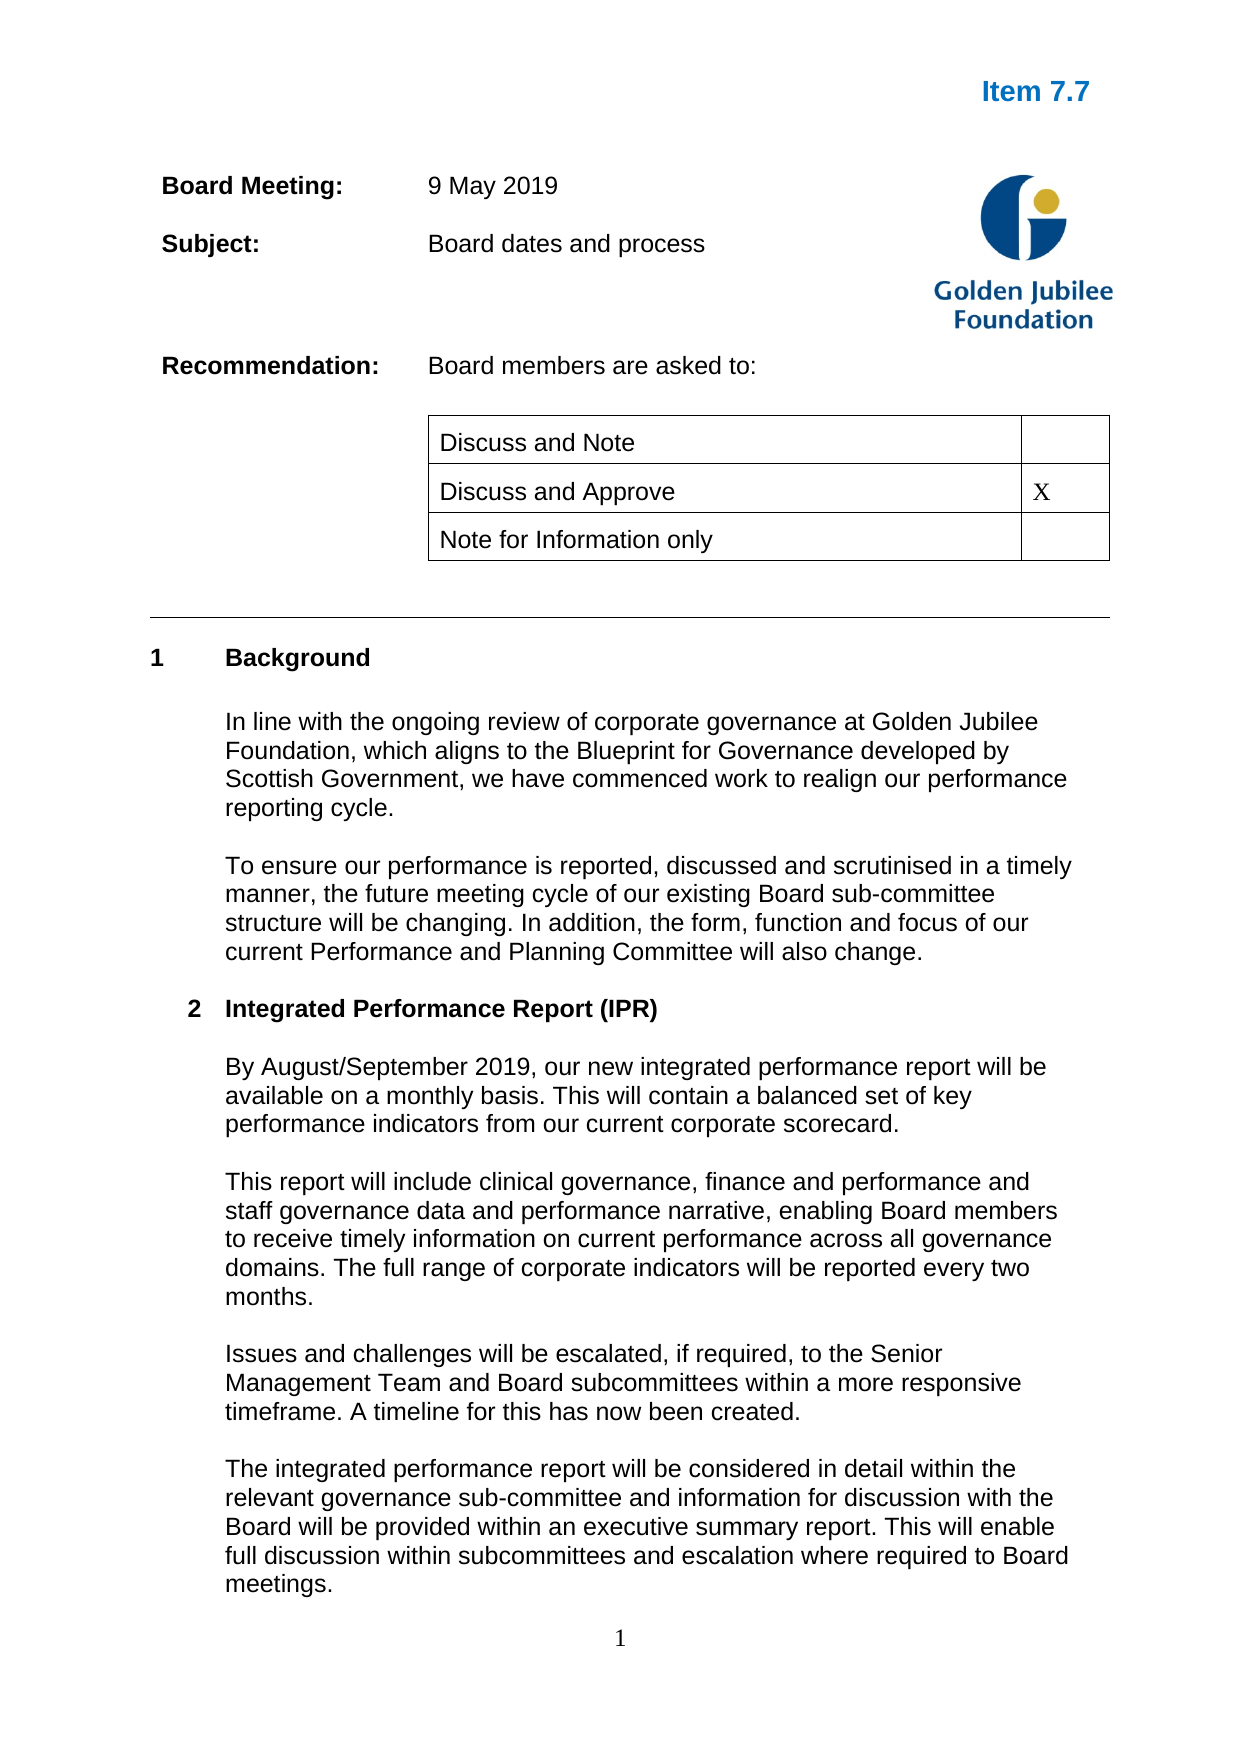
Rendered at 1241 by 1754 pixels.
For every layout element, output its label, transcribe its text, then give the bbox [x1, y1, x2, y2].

table_header [918, 165, 1125, 338]
text By August/September 2019, our new integrated performance report will be available on a monthly basis. This will contain a balanced set of key performance indicators from our current corporate scorecard. [225, 1052, 1071, 1138]
text In line with the ongoing review of corporate governance at Golden Jubilee Foundation, which aligns to the Blueprint for Governance developed by Scottish Government, we have commenced work to realign our performance reporting cycle. [225, 707, 1090, 822]
table_cell Subject: [150, 223, 416, 338]
list Integrated Performance Report (IPR) [187, 994, 1071, 1023]
text The integrated performance report will be considered in detail within the relevant governance sub-committee and information for discussion with the Board will be provided within an executive summary report. This will enable full discussion within subcommittees and escalation where required to Board meetings. [225, 1454, 1071, 1598]
text This report will include clinical governance, finance and performance and staff governance data and performance narrative, enabling Board members to receive timely information on current performance across all governance domains. The full range of corporate indicators will be reported every two months. [225, 1167, 1071, 1311]
subtitle 1 Background [150, 643, 1071, 672]
table_cell Board members are asked to: [416, 338, 1125, 561]
table_cell Board dates and process [416, 223, 918, 338]
table_cell Recommendation: [150, 338, 416, 561]
picture [929, 171, 1119, 332]
table_header 9 May 2019 [416, 165, 918, 223]
table_header Board Meeting: [150, 165, 416, 223]
text Issues and challenges will be escalated, if required, to the Senior Management Team and Board subcommittees within a more responsive timeframe. A timeline for this has now been created. [225, 1339, 1071, 1426]
text To ensure our performance is reported, discussed and scrutinised in a timely manner, the future meeting cycle of our existing Board sub-committee structure will be changing. In addition, the form, function and focus of our current Performance and Planning Committee will also change. [225, 851, 1090, 966]
